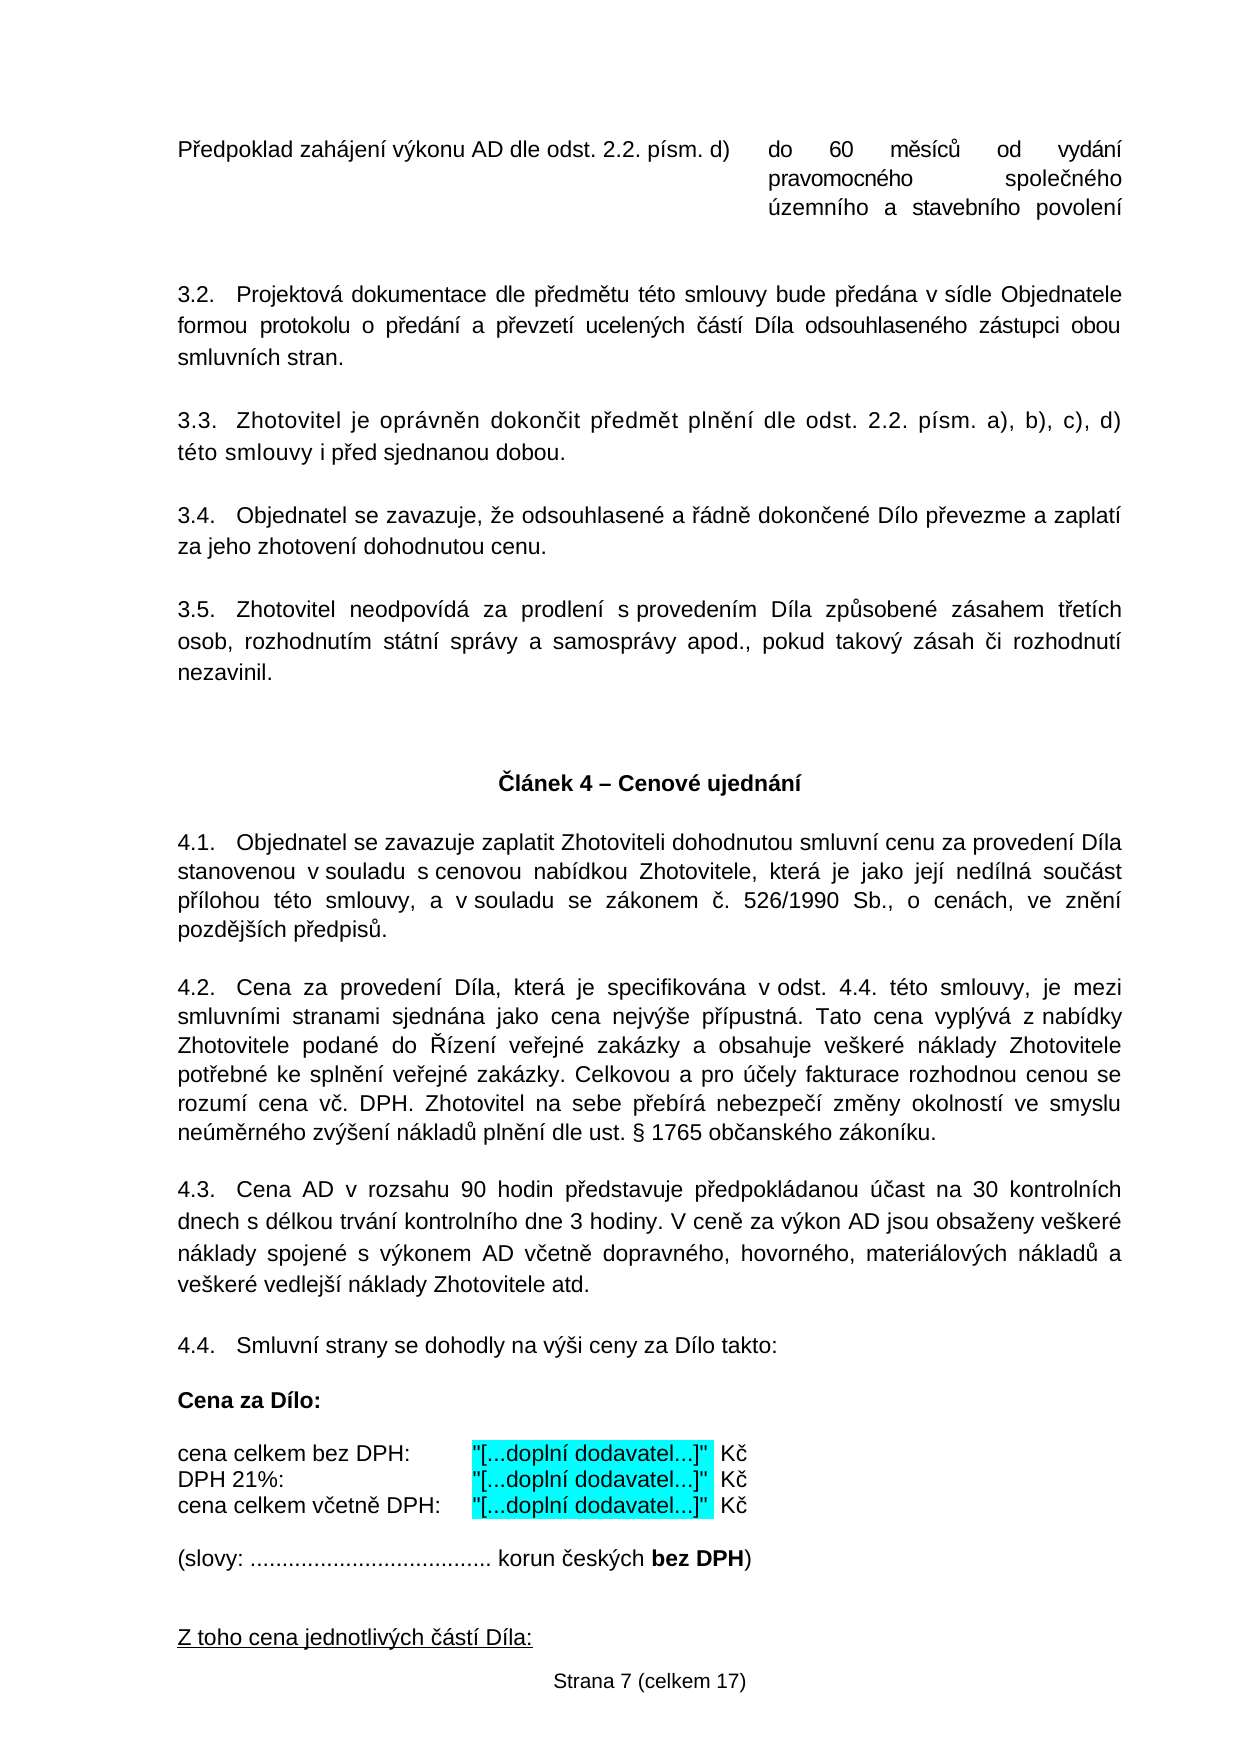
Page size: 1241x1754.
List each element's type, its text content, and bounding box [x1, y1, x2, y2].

list Cena za provedení Díla, která je specifikována v odst. 4.4. této smlouvy, je mezi smluvními stranami sjednána jako cena nejvýše přípustná. Tato cena vyplývá z nabídky Zhotovitele podané do Řízení veřejné zakázky a obsahuje veškeré náklady Zhotovitele potřebné ke splnění veřejné zakázky. Celkovou a pro účely fakturace rozhodnou cenou se rozumí cena vč. DPH. Zhotovitel na sebe přebírá nebezpečí změny okolností ve smyslu neúměrného zvýšení nákladů plnění dle ust. § 1765 občanského zákoníku. [177, 974, 1122, 1145]
text Článek 4 – Cenové ujednání [177, 770, 1122, 796]
list Smluvní strany se dohodly na výši ceny za Dílo takto: [177, 1332, 1122, 1358]
text Cena za Dílo: [177, 1387, 1122, 1413]
list Objednatel se zavazuje zaplatit Zhotoviteli dohodnutou smluvní cenu za provedení Díla stanovenou v souladu s cenovou nabídkou Zhotovitele, která je jako její nedílná součást přílohou této smlouvy, a v souladu se zákonem č. 526/1990 Sb., o cenách, ve znění pozdějších předpisů. [177, 829, 1122, 942]
text Předpoklad zahájení výkonu AD dle odst. 2.2. písm. d) do 60 měsíců od vydání pravomocného společného územního a stavebního povolení [177, 136, 1122, 249]
text (slovy: ...................................... korun českých bez DPH) [177, 1545, 1122, 1571]
list Cena AD v rozsahu 90 hodin představuje předpokládanou účast na 30 kontrolních dnech s délkou trvání kontrolního dne 3 hodiny. V ceně za výkon AD jsou obsaženy veškeré náklady spojené s výkonem AD včetně dopravného, hovorného, materiálových nákladů a veškeré vedlejší náklady Zhotovitele atd. [177, 1176, 1122, 1297]
text cena celkem včetně DPH: Kč [714, 1492, 1122, 1519]
text cena celkem včetně DPH: Kč [177, 1492, 472, 1519]
text Z toho cena jednotlivých částí Díla: [177, 1624, 1122, 1650]
text 3.3. Zhotovitel je oprávněn dokončit předmět plnění dle odst. 2.2. písm. a), b), c), d) této smlouvy i před sjednanou dobou. [177, 407, 1122, 465]
text DPH 21%: Kč [714, 1466, 1122, 1492]
text 3.2. Projektová dokumentace dle předmětu této smlouvy bude předána v sídle Objednatele formou protokolu o předání a převzetí ucelených částí Díla odsouhlaseného zástupci obou smluvních stran. [177, 281, 1122, 370]
list Objednatel se zavazuje, že odsouhlasené a řádně dokončené Dílo převezme a zaplatí za jeho zhotovení dohodnutou cenu. [177, 502, 1122, 559]
text cena celkem bez DPH: Kč [177, 1439, 1122, 1466]
text DPH 21%: Kč [177, 1466, 472, 1492]
text 3.5. Zhotovitel neodpovídá za prodlení s provedením Díla způsobené zásahem třetích osob, rozhodnutím státní správy a samosprávy apod., pokud takový zásah či rozhodnutí nezavinil. [177, 596, 1122, 686]
